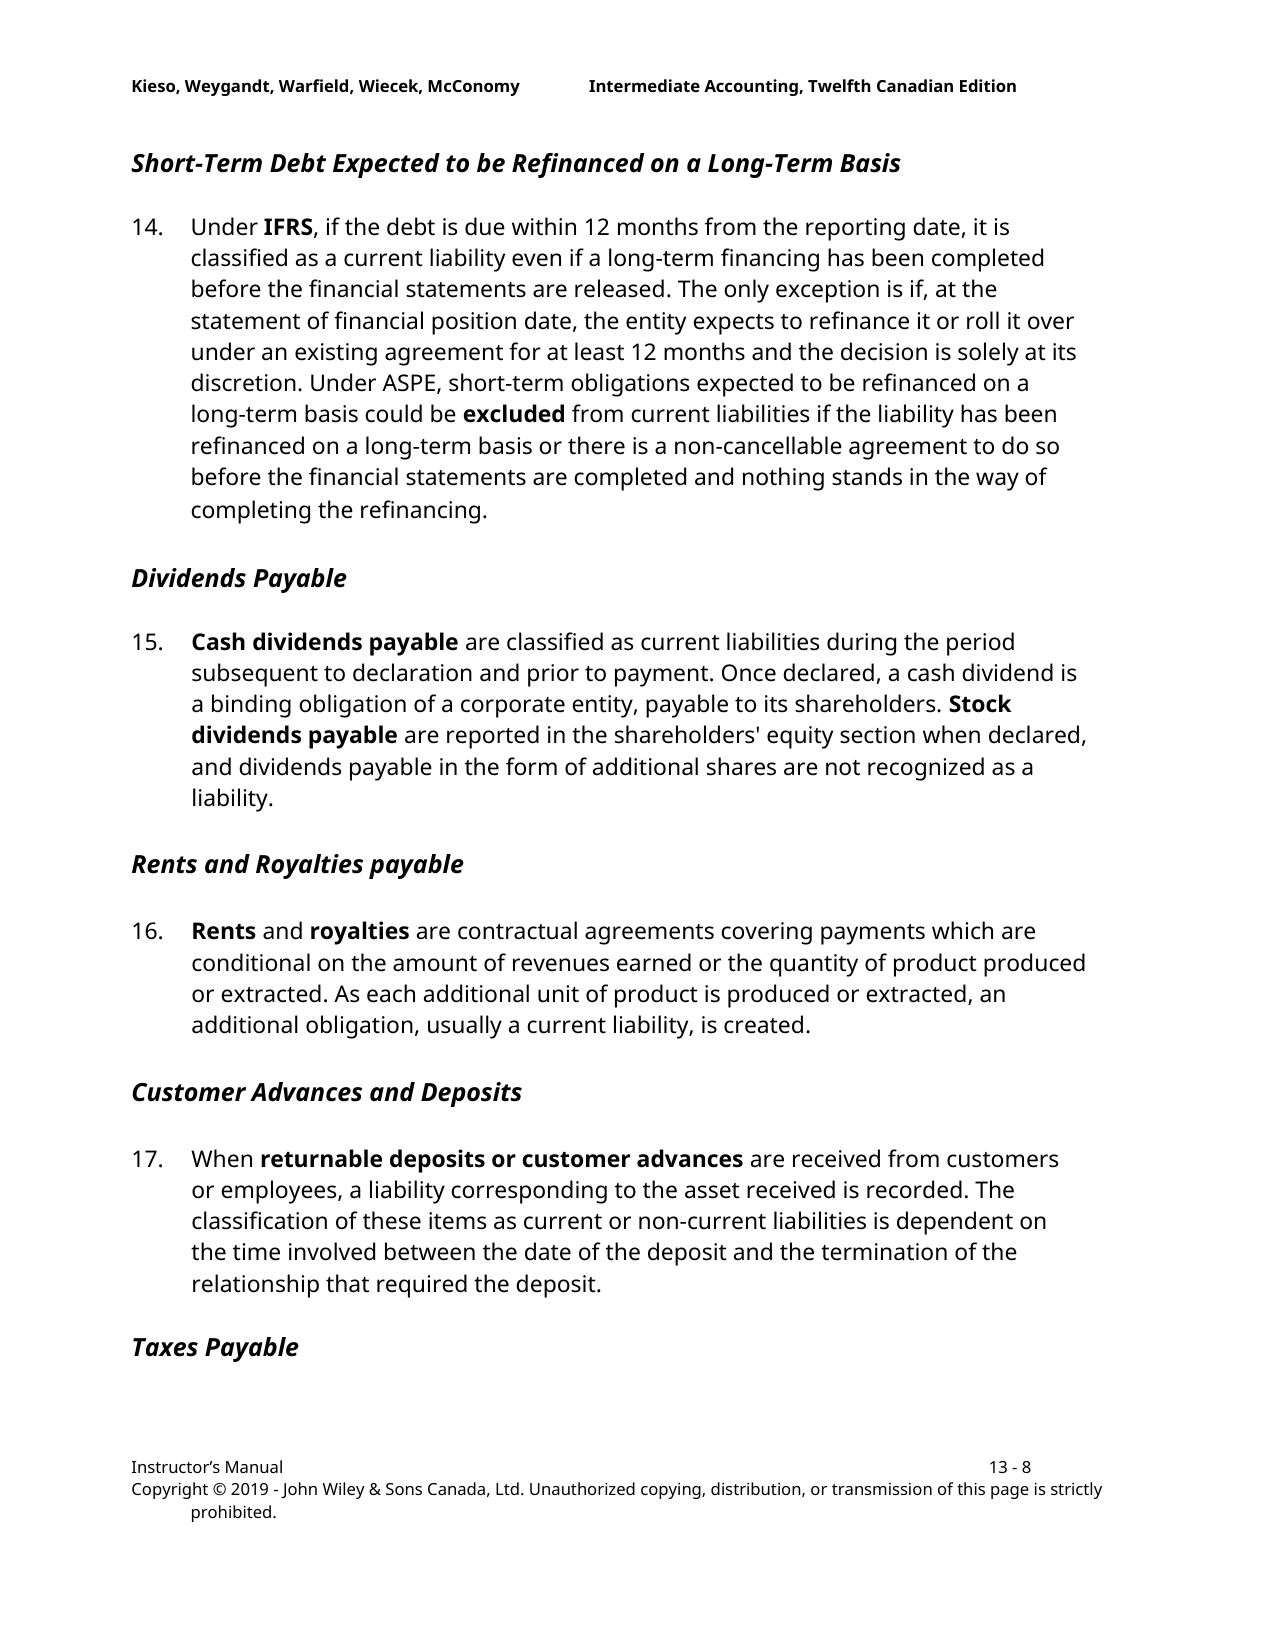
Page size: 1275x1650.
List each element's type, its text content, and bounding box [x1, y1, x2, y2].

subtitle Taxes Payable [131, 1330, 1087, 1364]
text 14. Under IFRS, if the debt is due within 12 months from the reporting date, it is classified as a current liability even if a long-term financing has been completed before the financial statements are released. The only exception is if, at the statement of financial position date, the entity expects to refinance it or roll it over under an existing agreement for at least 12 months and the decision is solely at its discretion. Under ASPE, short-term obligations expected to be refinanced on a long-term basis could be excluded from current liabilities if the liability has been refinanced on a long-term basis or there is a non-cancellable agreement to do so before the financial statements are completed and nothing stands in the way of completing the refinancing. [131, 211, 1087, 526]
text Short-Term Debt Expected to be Refinanced on a Long-Term Basis [131, 146, 1087, 180]
text 16. Rents and royalties are contractual agreements covering payments which are conditional on the amount of revenues earned or the quantity of product produced or extracted. As each additional unit of product is produced or extracted, an additional obligation, usually a current liability, is created. [131, 915, 1087, 1040]
text 15. Cash dividends payable are classified as current liabilities during the period subsequent to declaration and prior to payment. Once declared, a cash dividend is a binding obligation of a corporate entity, payable to its shareholders. Stock dividends payable are reported in the shareholders' equity section when declared, and dividends payable in the form of additional shares are not recognized as a liability. [131, 626, 1087, 813]
subtitle Customer Advances and Deposits [131, 1074, 1087, 1108]
subtitle Dividends Payable [131, 560, 1087, 594]
subtitle Rents and Royalties payable [131, 847, 1087, 881]
text 17. When returnable deposits or customer advances are received from customers or employees, a liability corresponding to the asset received is recorded. The classification of these items as current or non-current liabilities is dependent on the time involved between the date of the deposit and the termination of the relationship that required the deposit. [131, 1142, 1087, 1299]
